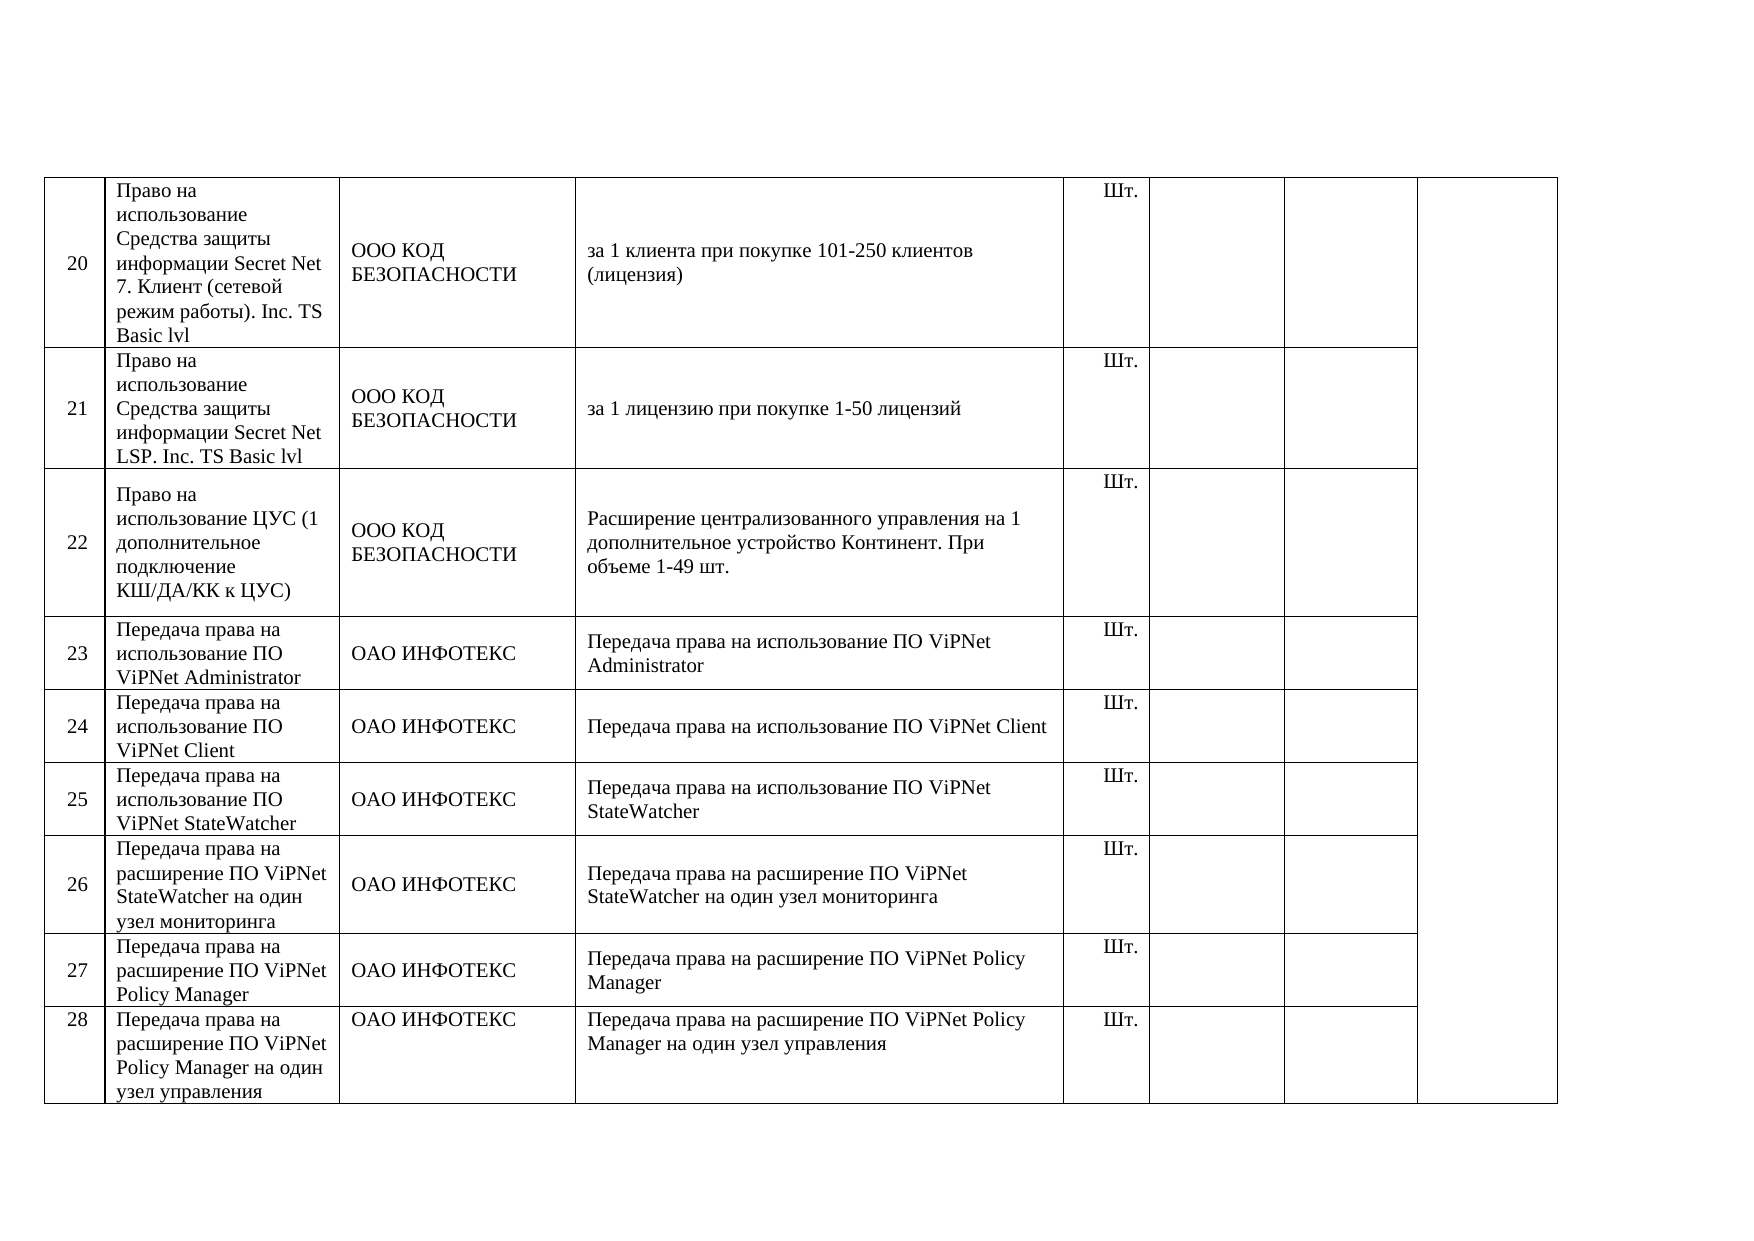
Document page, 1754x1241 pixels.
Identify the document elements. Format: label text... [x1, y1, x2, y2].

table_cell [340, 178, 575, 347]
table_cell Передача права на использование ПО ViPNet Administrator [576, 617, 1063, 689]
table_cell 28 [45, 1007, 104, 1103]
table_cell [1285, 690, 1417, 762]
table_cell Передача права на расширение ПО ViPNet Policy Manager на один узел управления [106, 1007, 339, 1103]
table_cell ОАО ИНФОТЕКС [340, 617, 575, 689]
table_cell Шт. [1064, 763, 1149, 835]
table_cell ОАО ИНФОТЕКС [340, 934, 575, 1006]
table_cell [1150, 690, 1284, 762]
table_cell [1150, 178, 1284, 347]
table_cell [1285, 469, 1417, 616]
table_cell Передача права на расширение ПО ViPNet StateWatcher на один узел мониторинга [576, 836, 1063, 933]
table_cell Право на использование Средства защиты информации Secret Net LSP. Inc. TS Basic lvl [106, 348, 339, 468]
table_cell Передача права на использование ПО ViPNet Client [106, 690, 339, 762]
table_cell Шт. [1064, 836, 1149, 933]
table_cell Шт. [1064, 690, 1149, 762]
table_cell ОАО ИНФОТЕКС [340, 836, 575, 933]
table_cell 27 [45, 934, 104, 1006]
table_cell 20 [45, 178, 104, 347]
table_cell ОАО ИНФОТЕКС [340, 690, 575, 762]
table_cell [1150, 617, 1284, 689]
table_cell [1150, 469, 1284, 616]
table_cell 22 [45, 469, 104, 616]
table_cell [1150, 763, 1284, 835]
table_cell 23 [45, 617, 104, 689]
table_cell [1285, 934, 1417, 1006]
table_cell Шт. [1064, 178, 1149, 347]
table_cell Шт. [1064, 469, 1149, 616]
table_cell ООО КОД БЕЗОПАСНОСТИ [340, 469, 575, 616]
table_cell 21 [45, 348, 104, 468]
table_cell Передача права на использование ПО ViPNet Client [576, 690, 1063, 762]
table_cell Передача права на расширение ПО ViPNet Policy Manager [106, 934, 339, 1006]
table_cell 24 [45, 690, 104, 762]
table_cell [1285, 348, 1417, 468]
table_cell за 1 клиента при покупке 101-250 клиентов (лицензия) [576, 178, 1063, 347]
table_cell ОАО ИНФОТЕКС [340, 763, 575, 835]
table_cell Право на использование Средства защиты информации Secret Net 7. Клиент (сетевой режим работы). Inc. TS Basic lvl [106, 178, 339, 347]
table_cell [1285, 763, 1417, 835]
table_cell [1285, 1007, 1417, 1103]
table_cell Шт. [1064, 1007, 1149, 1103]
table_cell Расширение централизованного управления на 1 дополнительное устройство Континент. При объеме 1-49 шт. [576, 469, 1063, 616]
table_cell [1285, 836, 1417, 933]
table_cell Шт. [1064, 617, 1149, 689]
table_cell Передача права на использование ПО ViPNet Administrator [106, 617, 339, 689]
table_cell 25 [45, 763, 104, 835]
table_cell Шт. [1064, 348, 1149, 468]
table_cell Передача права на расширение ПО ViPNet Policy Manager на один узел управления [576, 1007, 1063, 1103]
table_cell [1150, 836, 1284, 933]
table_cell за 1 лицензию при покупке 1-50 лицензий [576, 348, 1063, 468]
table_cell [1150, 348, 1284, 468]
table_cell [1285, 178, 1417, 347]
table_cell Право на использование ЦУС (1 дополнительное подключение КШ/ДА/КК к ЦУС) [106, 469, 339, 616]
table_cell Передача права на расширение ПО ViPNet Policy Manager [576, 934, 1063, 1006]
table_cell Шт. [1064, 934, 1149, 1006]
table_cell [1150, 934, 1284, 1006]
table_cell ООО КОД БЕЗОПАСНОСТИ [340, 348, 575, 468]
table_cell ОАО ИНФОТЕКС [340, 1007, 575, 1103]
table_cell 26 [45, 836, 104, 933]
table_cell Передача права на использование ПО ViPNet StateWatcher [106, 763, 339, 835]
table_cell [1285, 617, 1417, 689]
table_cell Передача права на расширение ПО ViPNet StateWatcher на один узел мониторинга [106, 836, 339, 933]
table_cell [1150, 1007, 1284, 1103]
table_cell Передача права на использование ПО ViPNet StateWatcher [576, 763, 1063, 835]
